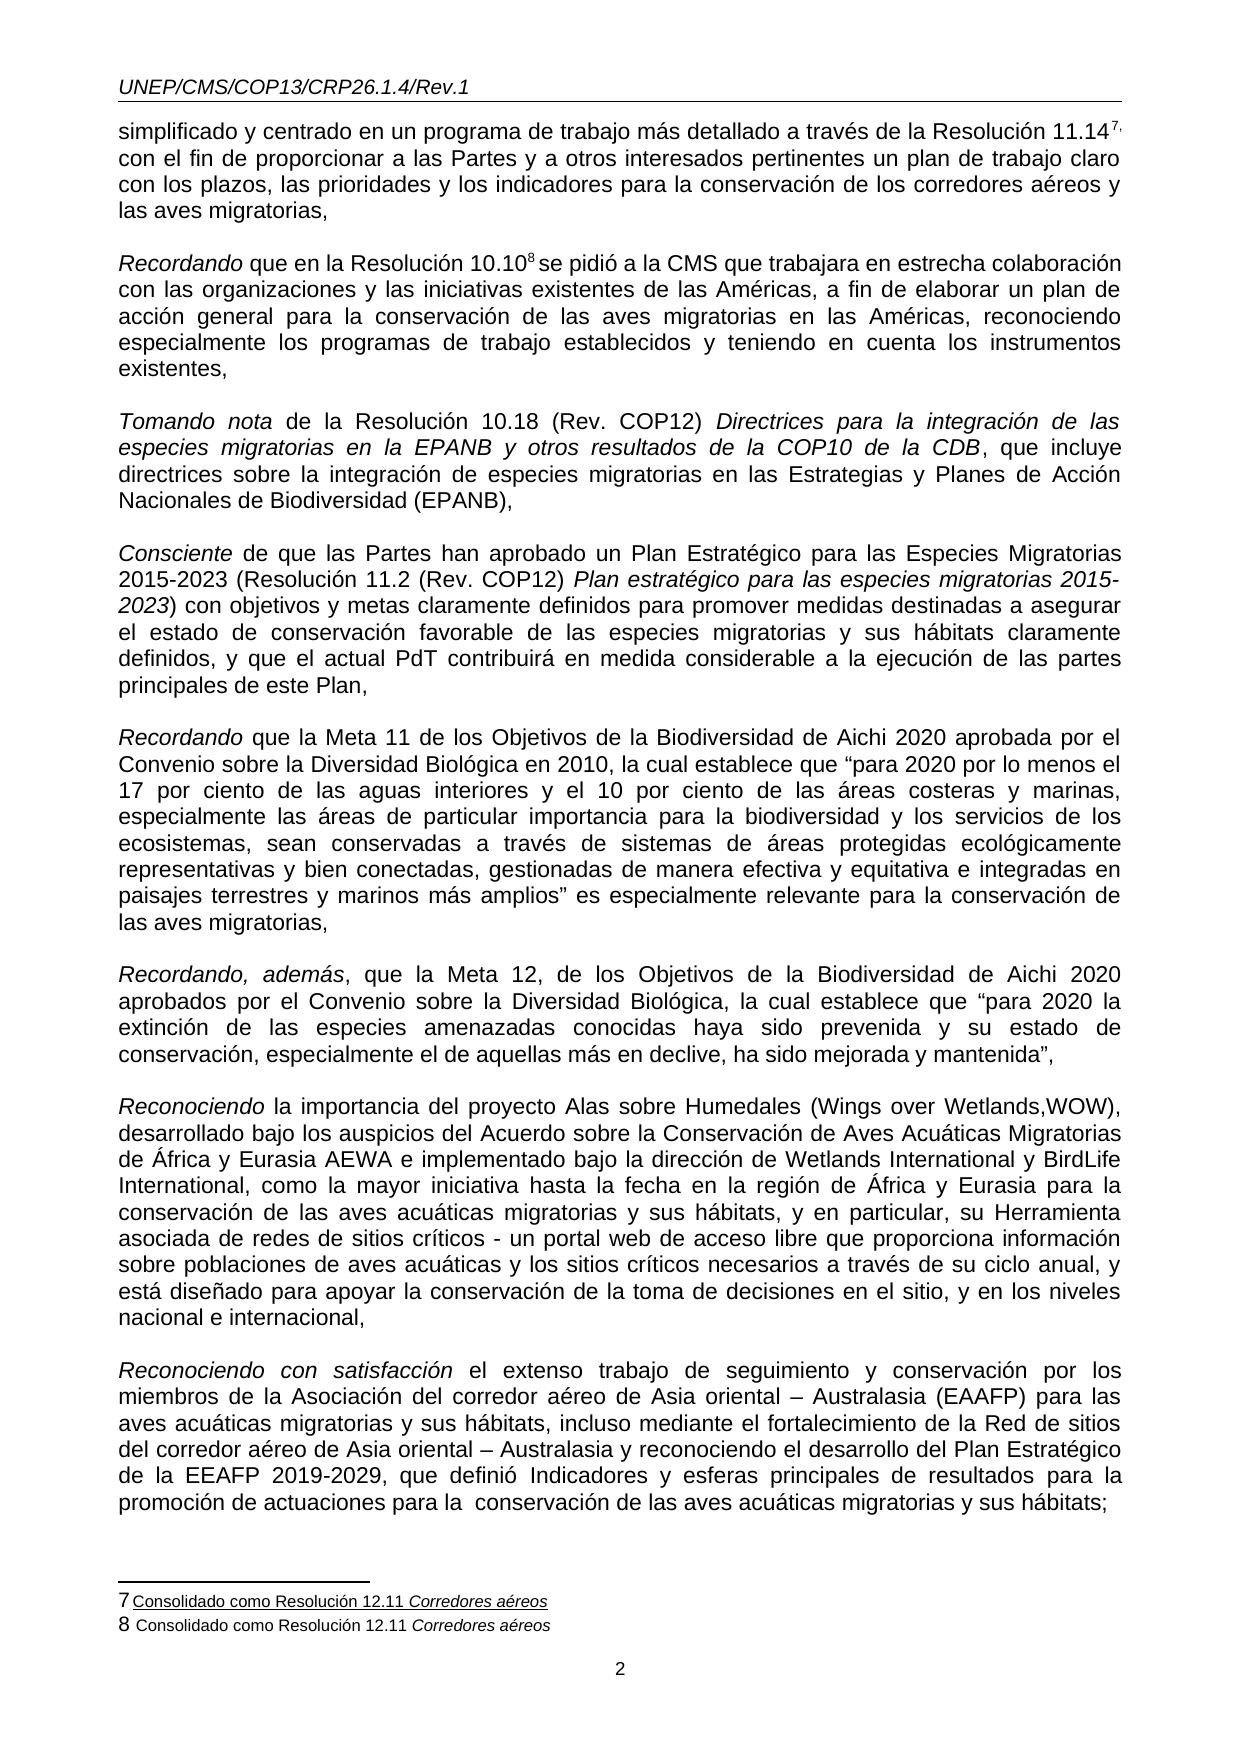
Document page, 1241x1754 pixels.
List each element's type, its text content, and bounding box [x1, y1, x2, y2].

text Recordando que en la Resolución 10.10 se pidió a la CMS que trabajara en estrecha colaboración con las organizaciones y las iniciativas existentes de las Américas, a fin de elaborar un plan de acción general para la conservación de las aves migratorias en las Américas, reconociendo especialmente los programas de trabajo establecidos y teniendo en cuenta los instrumentos existentes, [118, 250, 1122, 382]
text Recordando, además, que la Meta 12, de los Objetivos de la Biodiversidad de Aichi 2020 aprobados por el Convenio sobre la Diversidad Biológica, la cual establece que “para 2020 la extinción de las especies amenazadas conocidas haya sido prevenida y su estado de conservación, especialmente el de aquellas más en declive, ha sido mejorada y mantenida”, [118, 961, 1122, 1067]
text Recordando que la Meta 11 de los Objetivos de la Biodiversidad de Aichi 2020 aprobada por el Convenio sobre la Diversidad Biológica en 2010, la cual establece que “para 2020 por lo menos el 17 por ciento de las aguas interiores y el 10 por ciento de las áreas costeras y marinas, especialmente las áreas de particular importancia para la biodiversidad y los servicios de los ecosistemas, sean conservadas a través de sistemas de áreas protegidas ecológicamente representativas y bien conectadas, gestionadas de manera efectiva y equitativa e integradas en paisajes terrestres y marinos más amplios” es especialmente relevante para la conservación de las aves migratorias, [118, 724, 1122, 935]
text Reconociendo la importancia del proyecto Alas sobre Humedales (Wings over Wetlands,WOW), desarrollado bajo los auspicios del Acuerdo sobre la Conservación de Aves Acuáticas Migratorias de África y Eurasia AEWA e implementado bajo la dirección de Wetlands International y BirdLife International, como la mayor iniciativa hasta la fecha en la región de África y Eurasia para la conservación de las aves acuáticas migratorias y sus hábitats, y en particular, su Herramienta asociada de redes de sitios críticos - un portal web de acceso libre que proporciona información sobre poblaciones de aves acuáticas y los sitios críticos necesarios a través de su ciclo anual, y está diseñado para apoyar la conservación de la toma de decisiones en el sitio, y en los niveles nacional e internacional, [118, 1093, 1122, 1330]
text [118, 118, 1122, 223]
text Reconociendo con satisfacción el extenso trabajo de seguimiento y conservación por los miembros de la Asociación del corredor aéreo de Asia oriental – Australasia (EAAFP) para las aves acuáticas migratorias y sus hábitats, incluso mediante el fortalecimiento de la Red de sitios del corredor aéreo de Asia oriental – Australasia y reconociendo el desarrollo del Plan Estratégico de la EEAFP 2019-2029, que definió Indicadores y esferas principales de resultados para la promoción de actuaciones para la conservación de las aves acuáticas migratorias y sus hábitats; [118, 1357, 1122, 1515]
text Consciente de que las Partes han aprobado un Plan Estratégico para las Especies Migratorias 2015-2023 (Resolución 11.2 (Rev. COP12) Plan estratégico para las especies migratorias 2015-2023) con objetivos y metas claramente definidos para promover medidas destinadas a asegurar el estado de conservación favorable de las especies migratorias y sus hábitats claramente definidos, y que el actual PdT contribuirá en medida considerable a la ejecución de las partes principales de este Plan, [118, 540, 1122, 698]
text Tomando nota de la Resolución 10.18 (Rev. COP12) Directrices para la integración de las especies migratorias en la EPANB y otros resultados de la COP10 de la CDB, que incluye directrices sobre la integración de especies migratorias en las Estrategias y Planes de Acción Nacionales de Biodiversidad (EPANB), [118, 408, 1122, 513]
